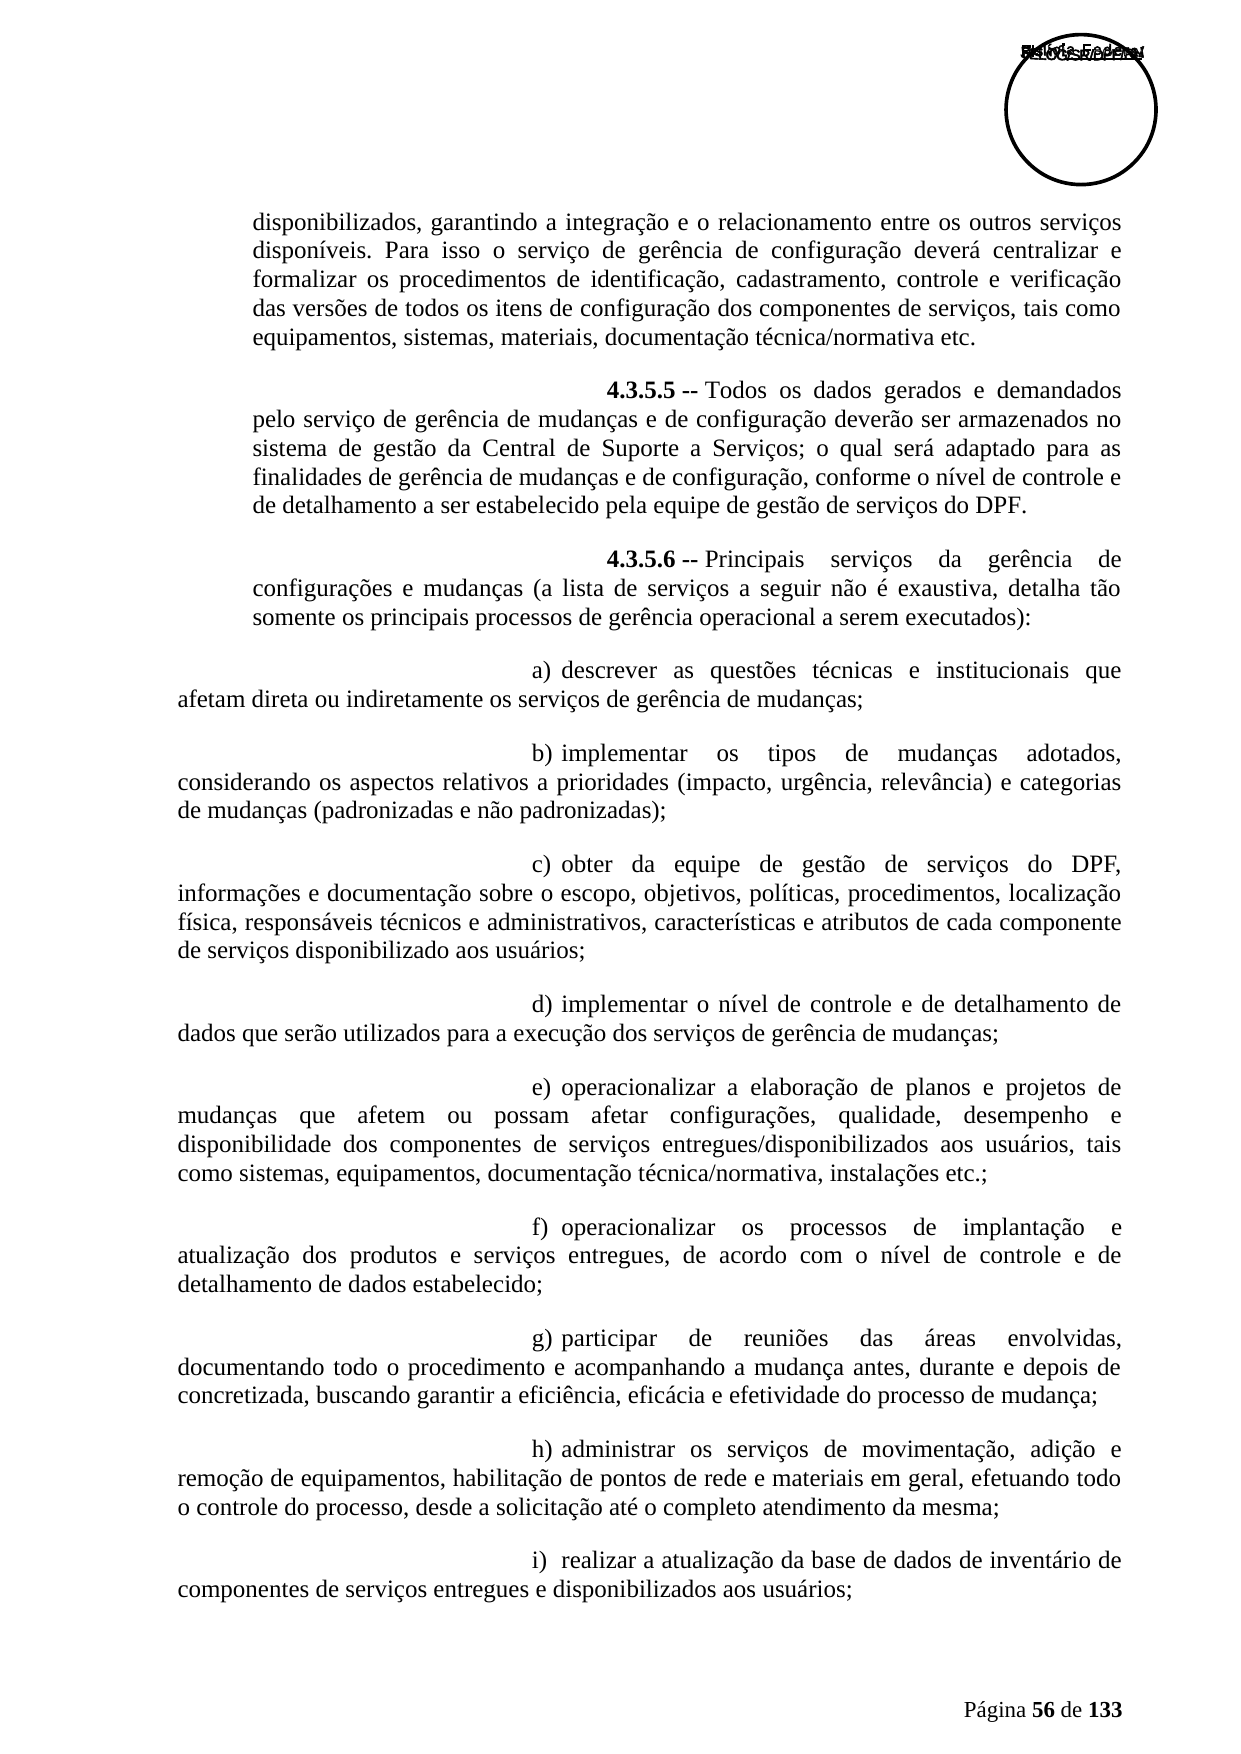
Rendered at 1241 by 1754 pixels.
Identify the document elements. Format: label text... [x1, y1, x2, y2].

list participar de reuniões das áreas envolvidas, documentando todo o procedimento e acompanhando a mudança antes, durante e depois de concretizada, buscando garantir a eficiência, eficácia e efetividade do processo de mudança; [177, 1323, 1122, 1409]
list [252, 207, 1122, 351]
list descrever as questões técnicas e institucionais que afetam direta ou indiretamente os serviços de gerência de mudanças; [177, 656, 1122, 713]
list operacionalizar a elaboração de planos e projetos de mudanças que afetem ou possam afetar configurações, qualidade, desempenho e disponibilidade dos componentes de serviços entregues/disponibilizados aos usuários, tais como sistemas, equipamentos, documentação técnica/normativa, instalações etc.; [177, 1072, 1122, 1187]
list realizar a atualização da base de dados de inventário de componentes de serviços entregues e disponibilizados aos usuários; [177, 1546, 1122, 1603]
list Todos os dados gerados e demandados pelo serviço de gerência de mudanças e de configuração deverão ser armazenados no sistema de gestão da Central de Suporte a Serviços; o qual será adaptado para as finalidades de gerência de mudanças e de configuração, conforme o nível de controle e de detalhamento a ser estabelecido pela equipe de gestão de serviços do DPF. [252, 376, 1122, 519]
list administrar os serviços de movimentação, adição e remoção de equipamentos, habilitação de pontos de rede e materiais em geral, efetuando todo o controle do processo, desde a solicitação até o completo atendimento da mesma; [177, 1434, 1122, 1521]
list Principais serviços da gerência de configurações e mudanças (a lista de serviços a seguir não é exaustiva, detalha tão somente os principais processos de gerência operacional a serem executados): [252, 544, 1122, 631]
list operacionalizar os processos de implantação e atualização dos produtos e serviços entregues, de acordo com o nível de controle e de detalhamento de dados estabelecido; [177, 1212, 1122, 1298]
list implementar os tipos de mudanças adotados, considerando os aspectos relativos a prioridades (impacto, urgência, relevância) e categorias de mudanças (padronizadas e não padronizadas); [177, 738, 1122, 824]
list obter da equipe de gestão de serviços do DPF, informações e documentação sobre o escopo, objetivos, políticas, procedimentos, localização física, responsáveis técnicos e administrativos, características e atributos de cada componente de serviços disponibilizado aos usuários; [177, 849, 1122, 964]
list implementar o nível de controle e de detalhamento de dados que serão utilizados para a execução dos serviços de gerência de mudanças; [177, 989, 1122, 1047]
